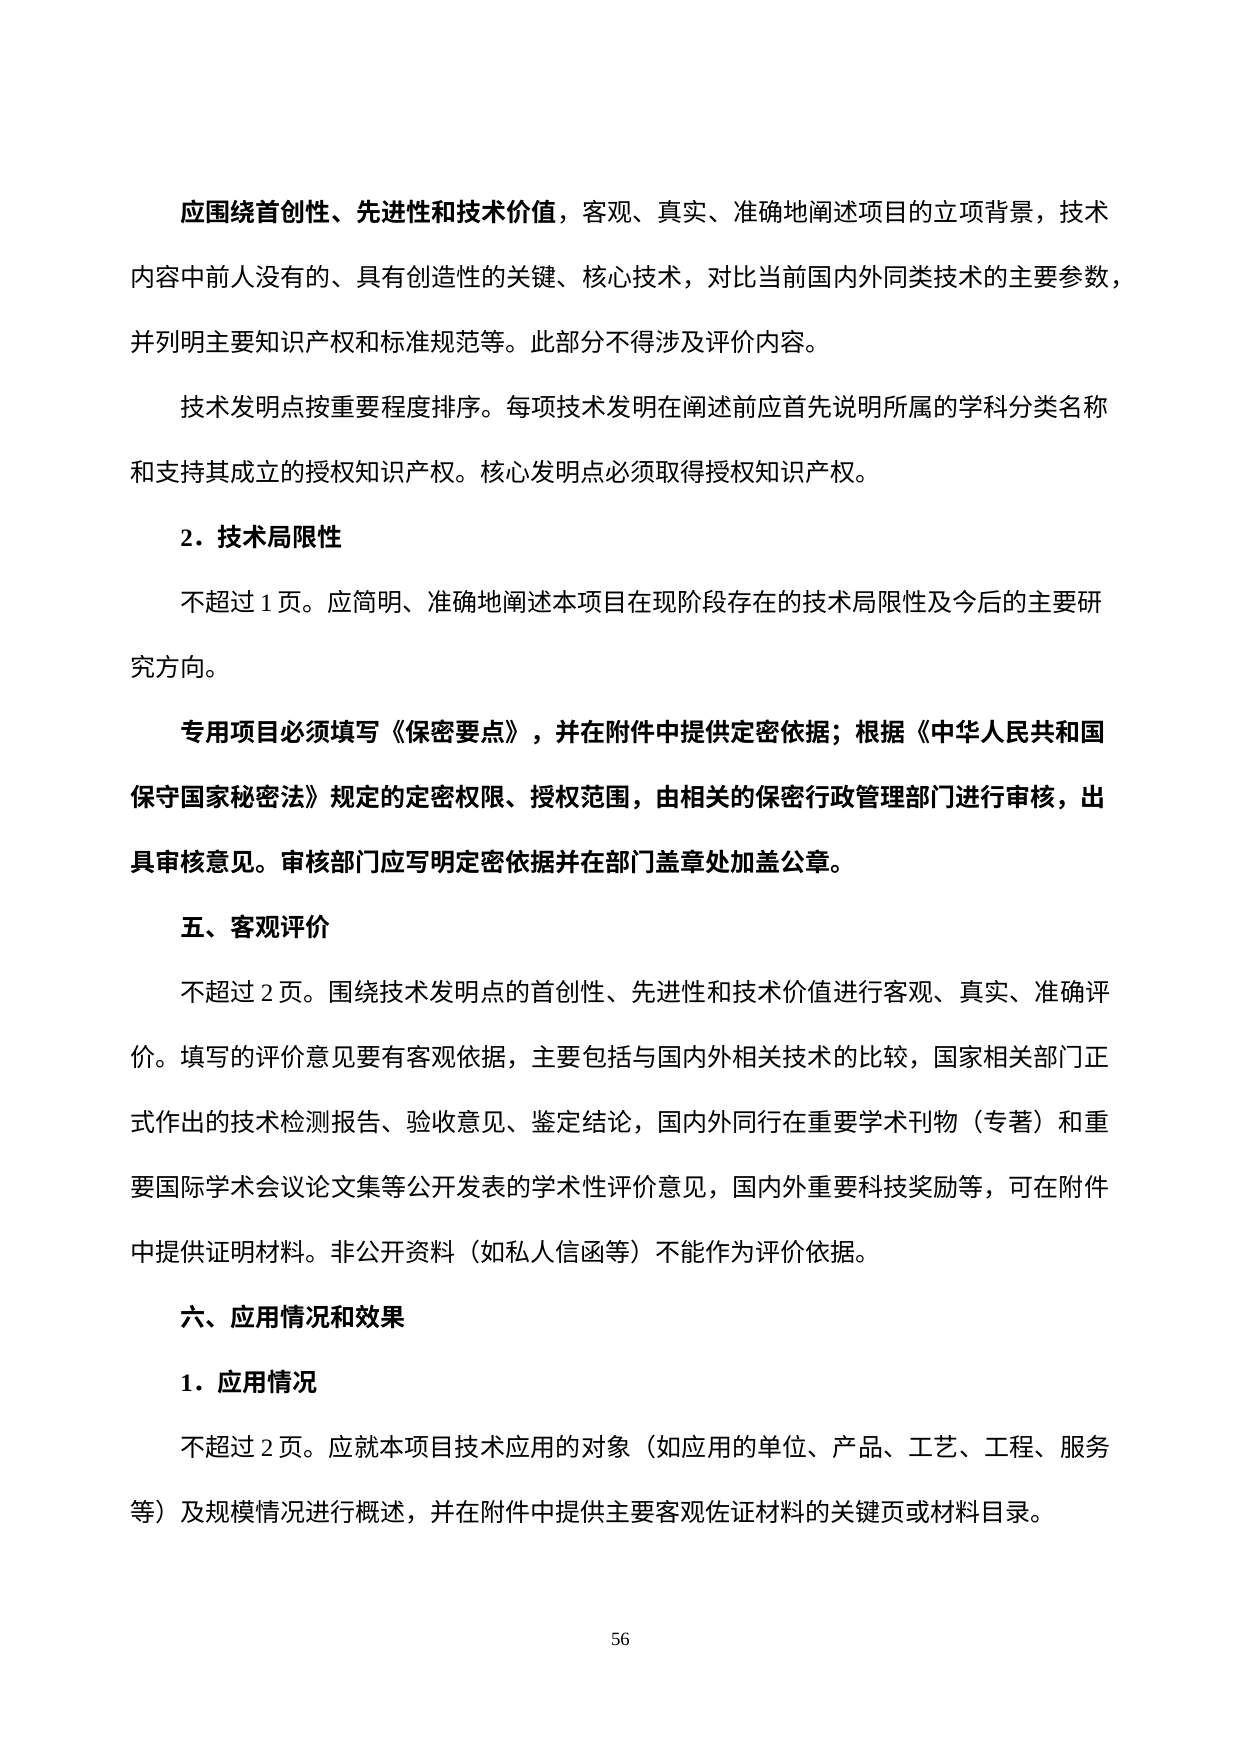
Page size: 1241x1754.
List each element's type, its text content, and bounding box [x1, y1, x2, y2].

text 五、客观评价 [130, 893, 1110, 958]
text 技术发明点按重要程度排序。每项技术发明在阐述前应首先说明所属的学科分类名称和支持其成立的授权知识产权。核心发明点必须取得授权知识产权。 [130, 373, 1110, 503]
text 不超过2页。应就本项目技术应用的对象（如应用的单位、产品、工艺、工程、服务等）及规模情况进行概述，并在附件中提供主要客观佐证材料的关键页或材料目录。 [130, 1413, 1110, 1543]
text 2．技术局限性 [130, 503, 1110, 568]
text 六、应用情况和效果 [130, 1283, 1110, 1348]
text 不超过2页。围绕技术发明点的首创性、先进性和技术价值进行客观、真实、准确评价。填写的评价意见要有客观依据，主要包括与国内外相关技术的比较，国家相关部门正式作出的技术检测报告、验收意见、鉴定结论，国内外同行在重要学术刊物（专著）和重要国际学术会议论文集等公开发表的学术性评价意见，国内外重要科技奖励等，可在附件中提供证明材料。非公开资料（如私人信函等）不能作为评价依据。 [130, 958, 1110, 1283]
text 应围绕首创性、先进性和技术价值，客观、真实、准确地阐述项目的立项背景，技术内容中前人没有的、具有创造性的关键、核心技术，对比当前国内外同类技术的主要参数，并列明主要知识产权和标准规范等。此部分不得涉及评价内容。 [130, 178, 1110, 373]
text 不超过1页。应简明、准确地阐述本项目在现阶段存在的技术局限性及今后的主要研究方向。 [130, 568, 1110, 698]
text 1．应用情况 [130, 1348, 1110, 1413]
text 专用项目必须填写《保密要点》，并在附件中提供定密依据；根据《中华人民共和国保守国家秘密法》规定的定密权限、授权范围，由相关的保密行政管理部门进行审核，出具审核意见。审核部门应写明定密依据并在部门盖章处加盖公章。 [130, 698, 1110, 893]
